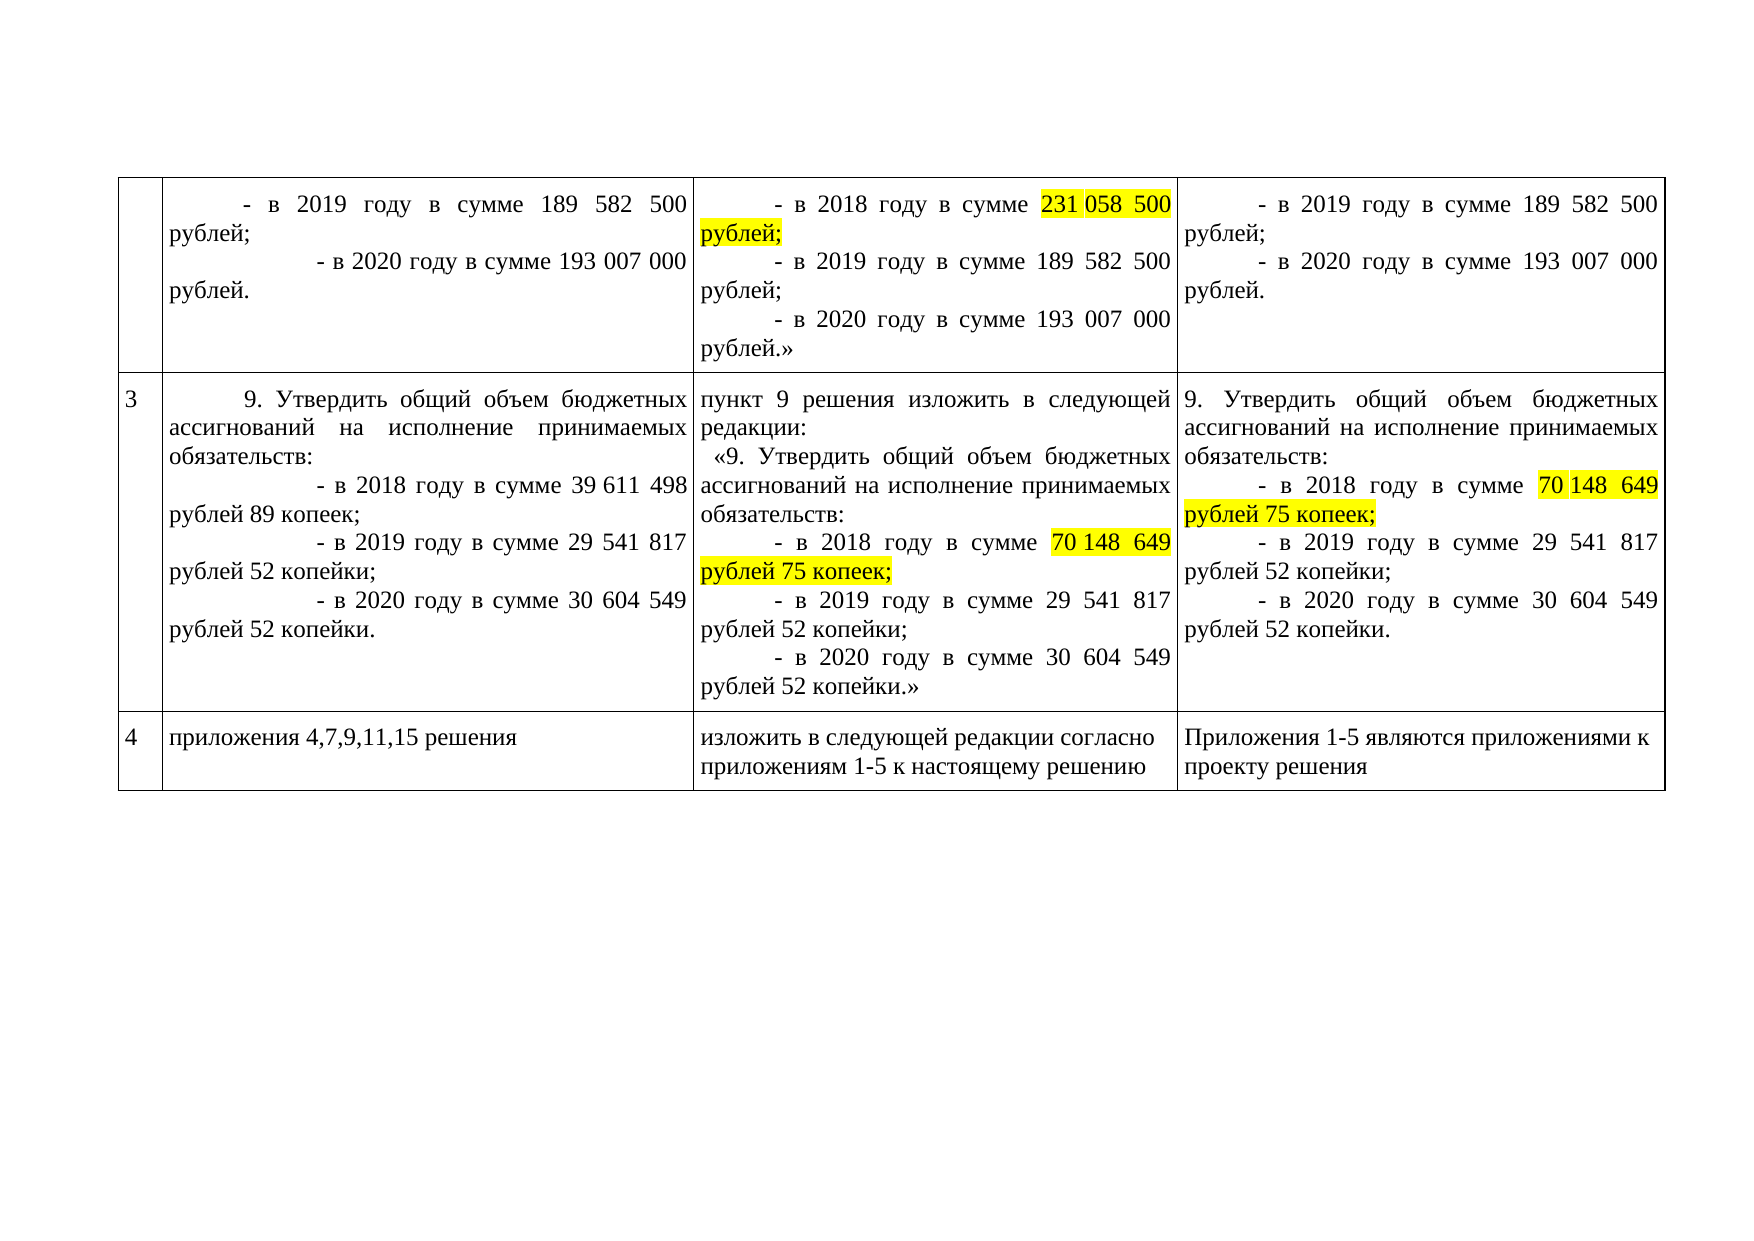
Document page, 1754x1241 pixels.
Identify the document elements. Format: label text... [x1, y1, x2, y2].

table_cell 9. Утвердить общий объем бюджетных ассигнований на исполнение принимаемых обязательств: - в 2018 году в сумме 70 148 649 рублей 75 копеек; - в 2019 году в сумме 29 541 817 рублей 52 копейки; - в 2020 году в сумме 30 604 549 рублей 52 копейки. [1178, 373, 1664, 711]
table_cell изложить в следующей редакции согласно приложениям 1-5 к настоящему решению [694, 712, 1177, 790]
table_cell пункт 9 решения изложить в следующей редакции: «9. Утвердить общий объем бюджетных ассигнований на исполнение принимаемых обязательств: - в 2018 году в сумме 70 148 649 рублей 75 копеек; - в 2019 году в сумме 29 541 817 рублей 52 копейки; - в 2020 году в сумме 30 604 549 рублей 52 копейки.» [694, 373, 1177, 711]
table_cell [1178, 178, 1664, 372]
table_cell Приложения 1-5 являются приложениями к проекту решения [1178, 712, 1664, 790]
table_cell 3 [119, 373, 162, 711]
table_cell 2 [119, 178, 162, 372]
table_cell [163, 178, 693, 372]
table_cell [694, 178, 1177, 372]
table_cell 9. Утвердить общий объем бюджетных ассигнований на исполнение принимаемых обязательств: - в 2018 году в сумме 39 611 498 рублей 89 копеек; - в 2019 году в сумме 29 541 817 рублей 52 копейки; - в 2020 году в сумме 30 604 549 рублей 52 копейки. [163, 373, 693, 711]
table_cell приложения 4,7,9,11,15 решения [163, 712, 693, 790]
table_cell 4 [119, 712, 162, 790]
